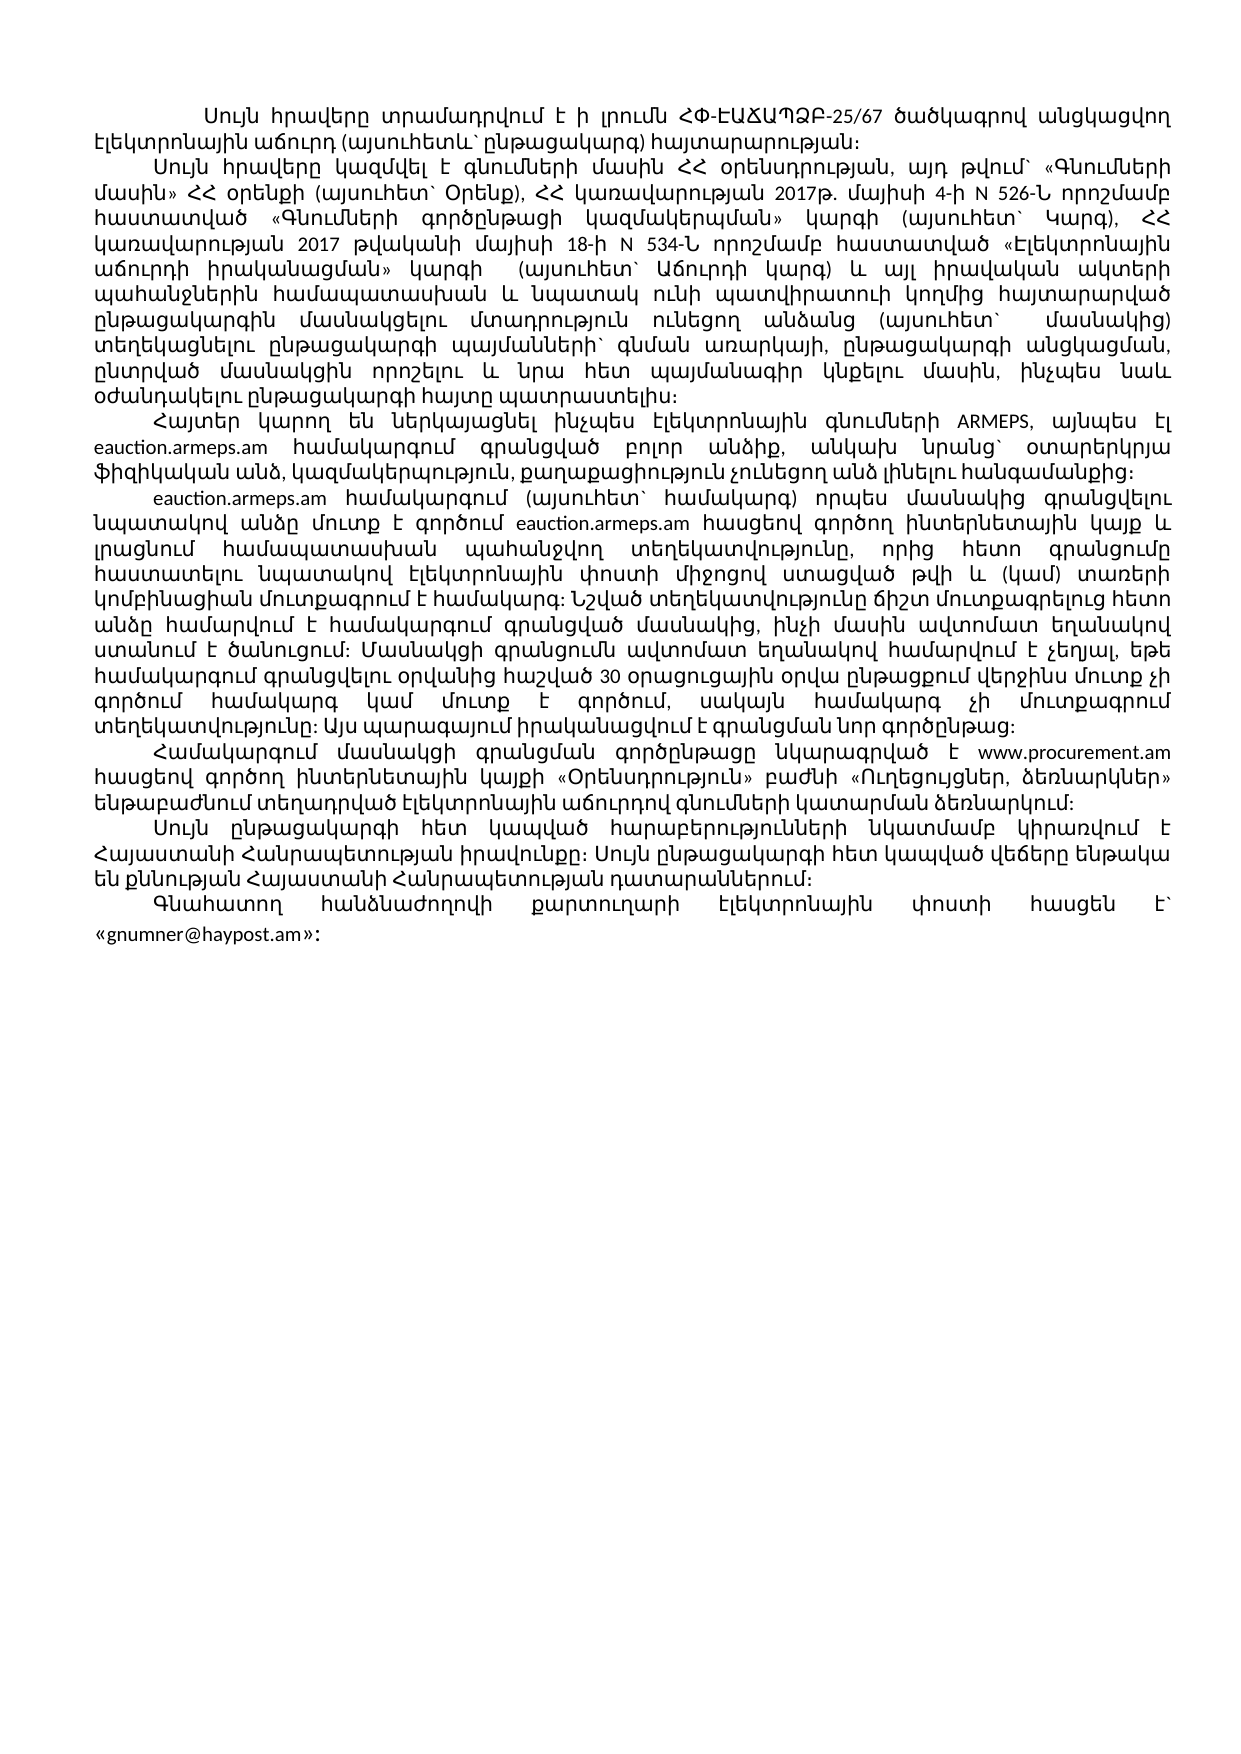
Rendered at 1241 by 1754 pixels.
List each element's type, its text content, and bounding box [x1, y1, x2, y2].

text Սույն հրավերը կազմվել է գնումների մասին ՀՀ օրենսդրության, այդ թվում` «Գնումների մասին» ՀՀ օրենքի (այսուհետ` Օրենք), ՀՀ կառավարության 2017թ. մայիսի 4-ի N 526-Ն որոշմամբ հաստատված «Գնումների գործընթացի կազմակերպման» կարգի (այսուհետ` Կարգ), ՀՀ կառավարության 2017 թվականի մայիսի 18-ի N 534-Ն որոշմամբ հաստատված «Էլեկտրոնային աճուրդի իրականացման» կարգի (այսուհետ` Աճուրդի կարգ) և այլ իրավական ակտերի պահանջներին համապատասխան և նպատակ ունի պատվիրատուի կողմից հայտարարված ընթացակարգին մասնակցելու մտադրություն ունեցող անձանց (այսուհետ` մասնակից) տեղեկացնելու ընթացակարգի պայմանների` գնման առարկայի, ընթացակարգի անցկացման, ընտրված մասնակցին որոշելու և նրա հետ պայմանագիր կնքելու մասին, ինչպես նաև օժանդակելու ընթացակարգի հայտը պատրաստելիս։ [94, 154, 1171, 409]
text Հայտեր կարող են ներկայացնել ինչպես էլեկտրոնային գնումների ARMEPS, այնպես էլ eauction.armeps.am համակարգում գրանցված բոլոր անձիք, անկախ նրանց` օտարերկրյա ֆիզիկական անձ, կազմակերպություն, քաղաքացիություն չունեցող անձ լինելու հանգամանքից։ [94, 409, 1171, 485]
text Սույն ընթացակարգի հետ կապված հարաբերությունների նկատմամբ կիրառվում է Հայաստանի Հանրապետության իրավունքը։ Սույն ընթացակարգի հետ կապված վեճերը ենթակա են քննության Հայաստանի Հանրապետության դատարաններում։ [94, 815, 1171, 892]
text Սույն հրավերը տրամադրվում է ի լրումն ՀՓ-ԷԱՃԱՊՁԲ-25/67 ծածկագրով անցկացվող էլեկտրոնային աճուրդ (այսուհետև` ընթացակարգ) հայտարարության։ [94, 104, 1171, 154]
text Գնահատող հանձնաժողովի քարտուղարի էլեկտրոնային փոստի հասցեն է` «gnumner@haypost.am»: [94, 892, 1171, 948]
text eauction.armeps.am համակարգում (այսուհետ` համակարգ) որպես մասնակից գրանցվելու նպատակով անձը մուտք է գործում eauction.armeps.am հասցեով գործող ինտերնետային կայք և լրացնում համապատասխան պահանջվող տեղեկատվությունը, որից հետո գրանցումը հաստատելու նպատակով էլեկտրոնային փոստի միջոցով ստացված թվի և (կամ) տառերի կոմբինացիան մուտքագրում է համակարգ: Նշված տեղեկատվությունը ճիշտ մուտքագրելուց հետո անձը համարվում է համակարգում գրանցված մասնակից, ինչի մասին ավտոմատ եղանակով ստանում է ծանուցում: Մասնակցի գրանցումն ավտոմատ եղանակով համարվում է չեղյալ, եթե համակարգում գրանցվելու օրվանից հաշված 30 օրացուցային օրվա ընթացքում վերջինս մուտք չի գործում համակարգ կամ մուտք է գործում, սակայն համակարգ չի մուտքագրում տեղեկատվությունը: Այս պարագայում իրականացվում է գրանցման նոր գործընթաց: [94, 485, 1171, 739]
text Համակարգում մասնակցի գրանցման գործընթացը նկարագրված է www.procurement.am հասցեով գործող ինտերնետային կայքի «Օրենսդրություն» բաժնի «Ուղեցույցներ, ձեռնարկներ» ենթաբաժնում տեղադրված էլեկտրոնային աճուրդով գնումների կատարման ձեռնարկում: [94, 739, 1171, 815]
